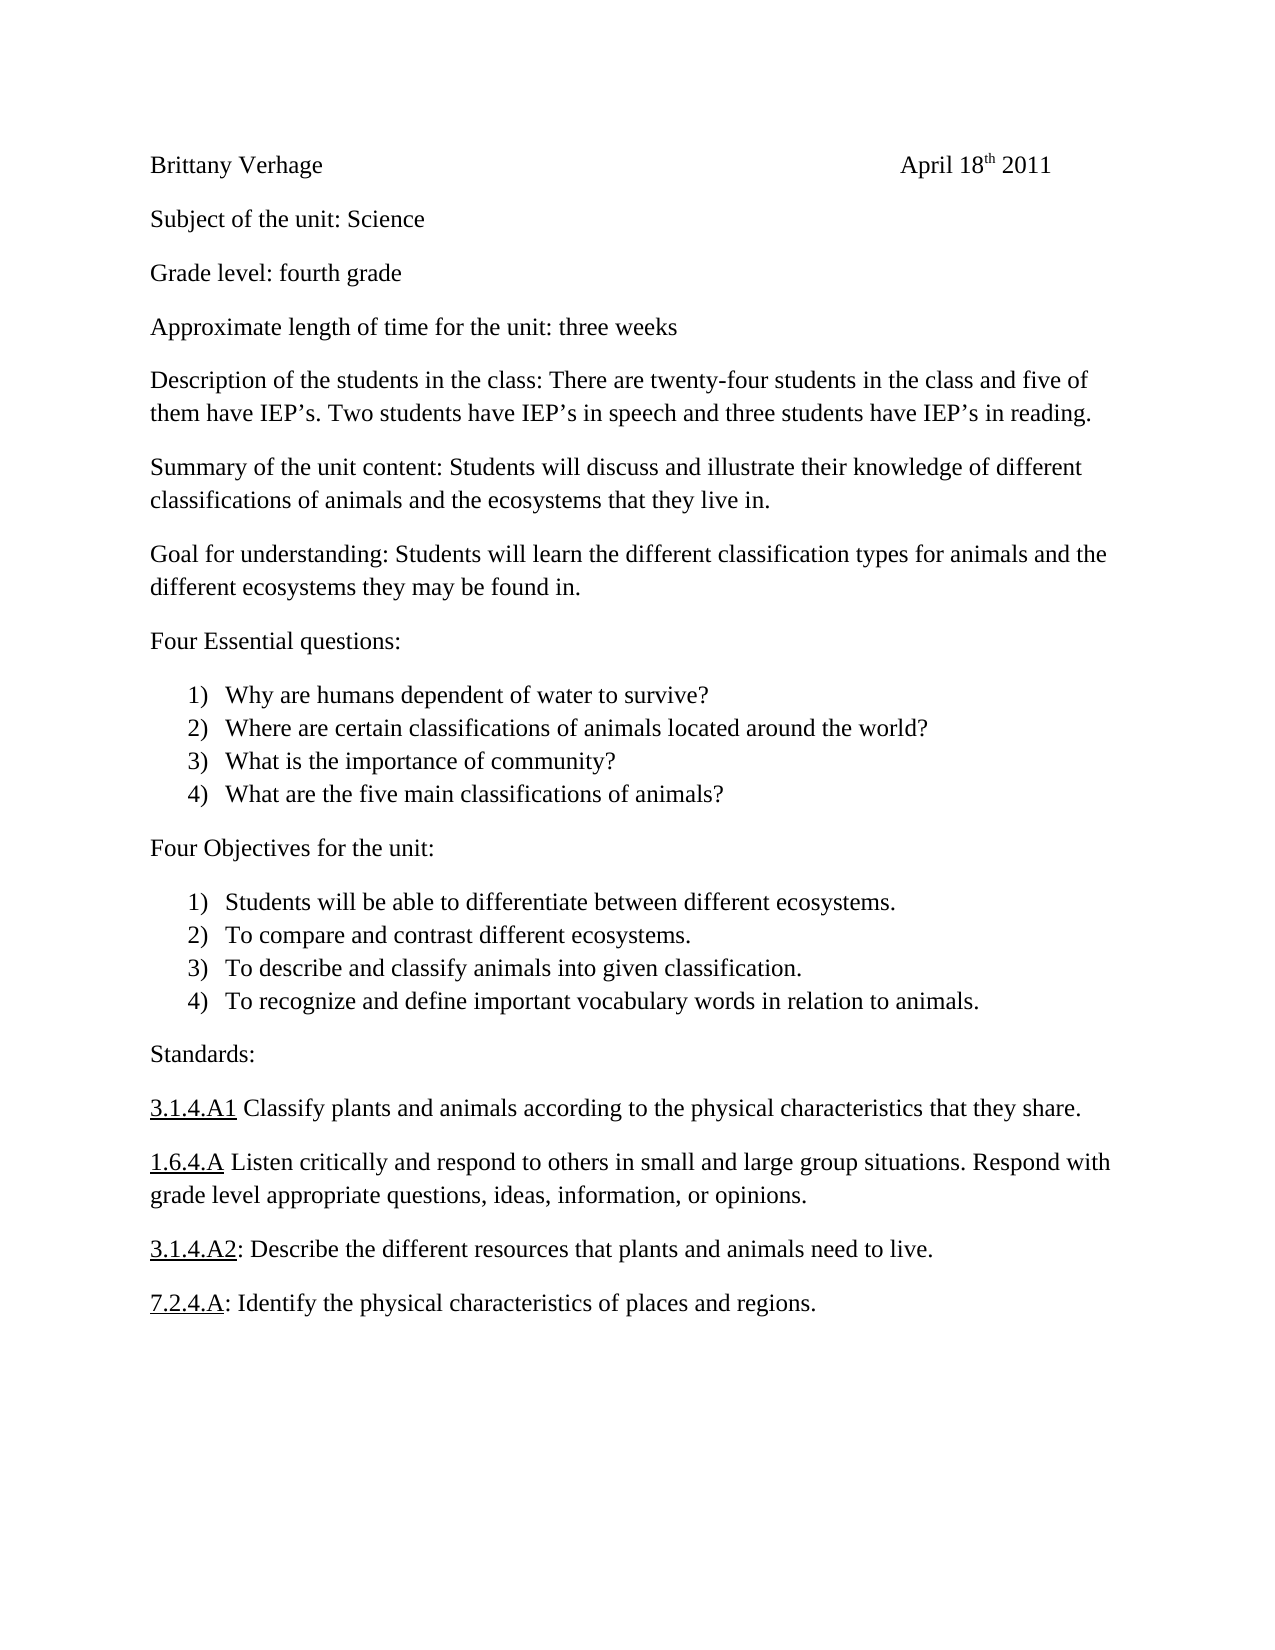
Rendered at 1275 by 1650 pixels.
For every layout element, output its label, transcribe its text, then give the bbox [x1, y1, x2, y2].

text 7.2.4.A: Identify the physical characteristics of places and regions. [150, 1288, 1125, 1317]
list Why are humans dependent of water to survive? [187, 680, 1125, 709]
text 1.6.4.A Listen critically and respond to others in small and large group situations. Respond with grade level appropriate questions, ideas, information, or opinions. [150, 1147, 1125, 1209]
text Brittany Verhage April 18th 2011 [150, 150, 1125, 179]
list What are the five main classifications of animals? [187, 779, 1125, 808]
text Four Objectives for the unit: [150, 833, 1125, 862]
text Standards: [150, 1039, 1125, 1068]
text Grade level: fourth grade [150, 258, 1125, 286]
list To describe and classify animals into given classification. [187, 953, 1125, 981]
text 3.1.4.A1 Classify plants and animals according to the physical characteristics that they share. [150, 1093, 1125, 1122]
text Summary of the unit content: Students will discuss and illustrate their knowledge of different classifications of animals and the ecosystems that they live in. [150, 452, 1125, 514]
text 3.1.4.A2: Describe the different resources that plants and animals need to live. [150, 1234, 1125, 1263]
list To recognize and define important vocabulary words in relation to animals. [187, 986, 1125, 1014]
list To compare and contrast different ecosystems. [187, 920, 1125, 948]
text Approximate length of time for the unit: three weeks [150, 312, 1125, 340]
text Four Essential questions: [150, 626, 1125, 655]
text Goal for understanding: Students will learn the different classification types for animals and the different ecosystems they may be found in. [150, 539, 1125, 601]
text Subject of the unit: Science [150, 204, 1125, 233]
text Description of the students in the class: There are twenty-four students in the class and five of them have IEP’s. Two students have IEP’s in speech and three students have IEP’s in reading. [150, 365, 1125, 427]
list Students will be able to differentiate between different ecosystems. [187, 887, 1125, 915]
list Where are certain classifications of animals located around the world? [187, 713, 1125, 742]
list What is the importance of community? [187, 746, 1125, 775]
